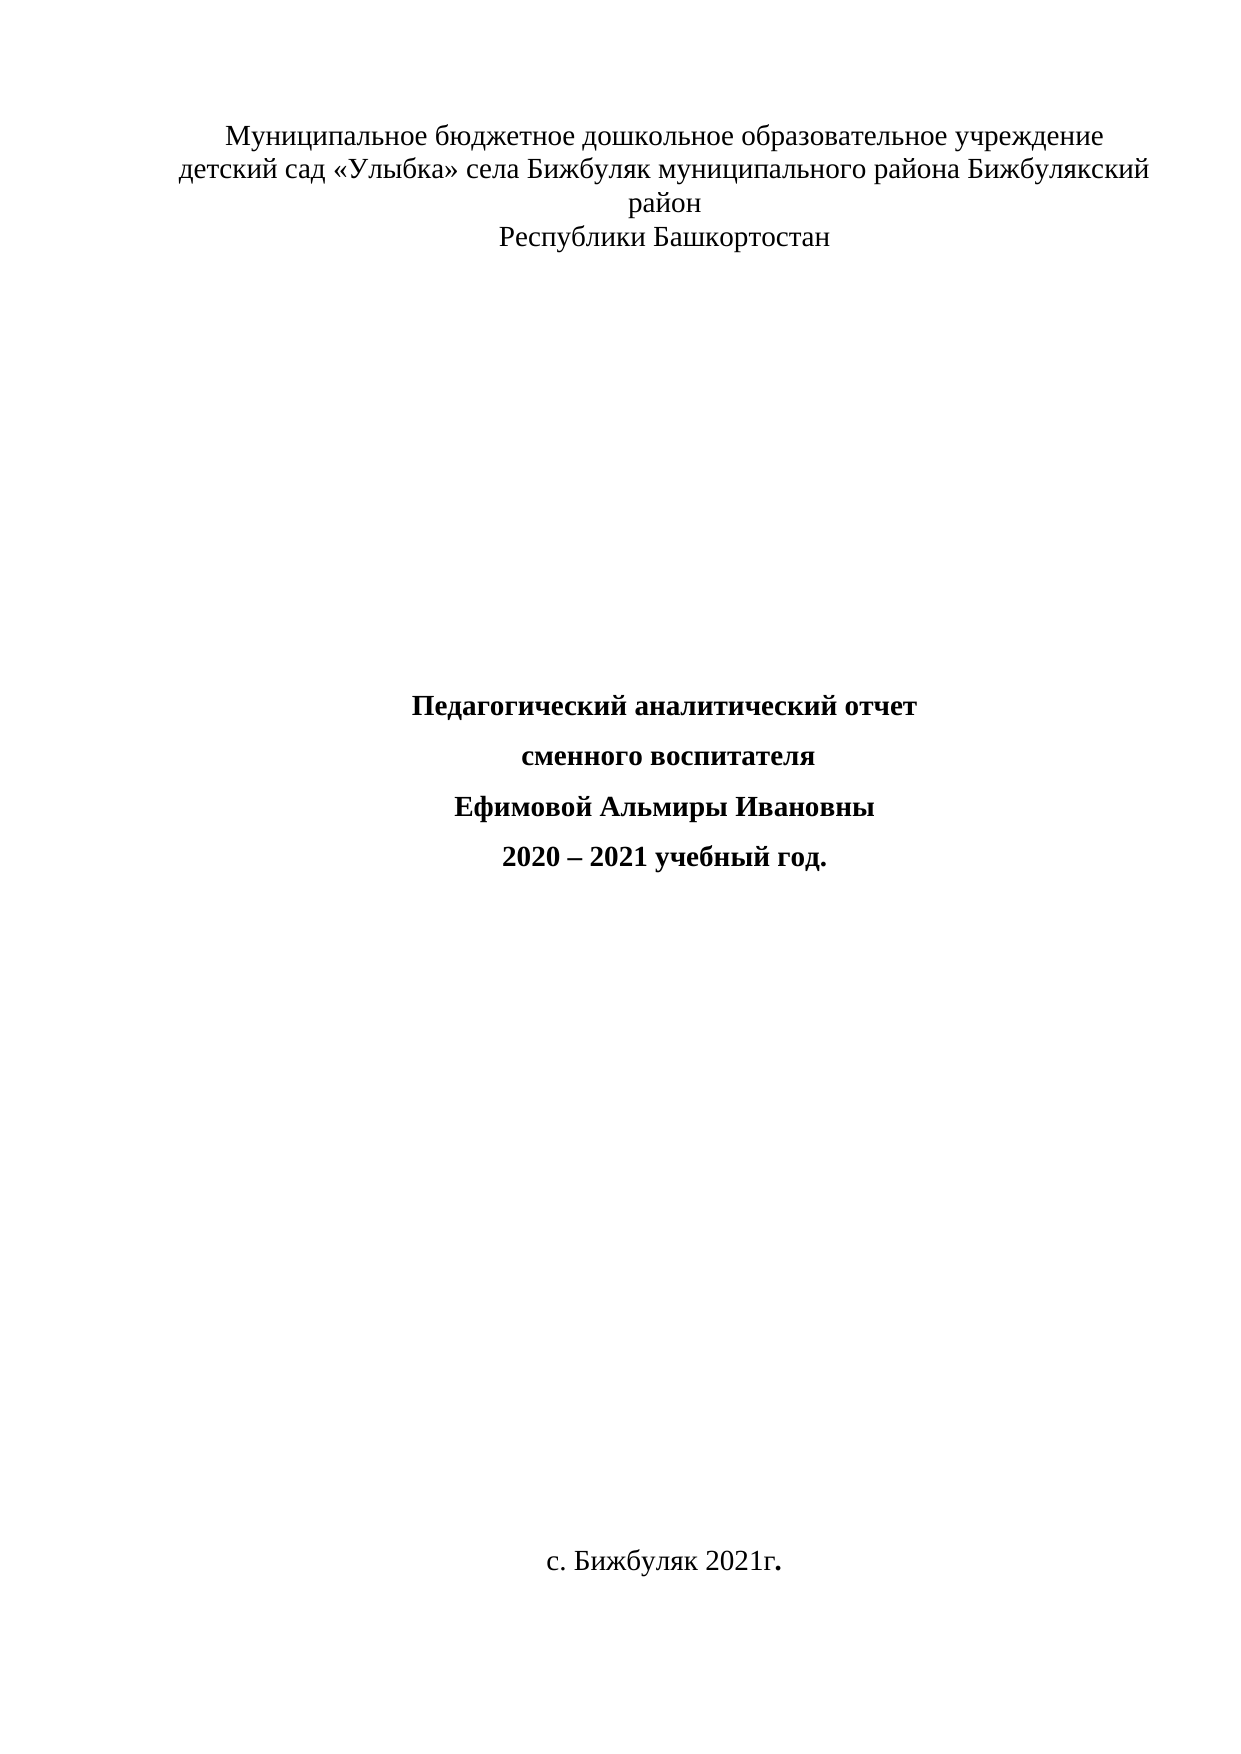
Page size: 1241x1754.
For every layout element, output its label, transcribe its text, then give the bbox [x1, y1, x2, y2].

text 2020 – 2021 учебный год. [177, 839, 1152, 872]
text Ефимовой Альмиры Ивановны [177, 789, 1152, 822]
text с. Бижбуляк 2021г. [177, 1543, 1152, 1577]
text Республики Башкортостан [177, 219, 1152, 252]
text сменного воспитателя [177, 738, 1152, 772]
text Педагогический аналитический отчет [177, 688, 1152, 722]
text Муниципальное бюджетное дошкольное образовательное учреждение детский сад «Улыбка» села Бижбуляк муниципального района Бижбулякский район [177, 118, 1152, 219]
